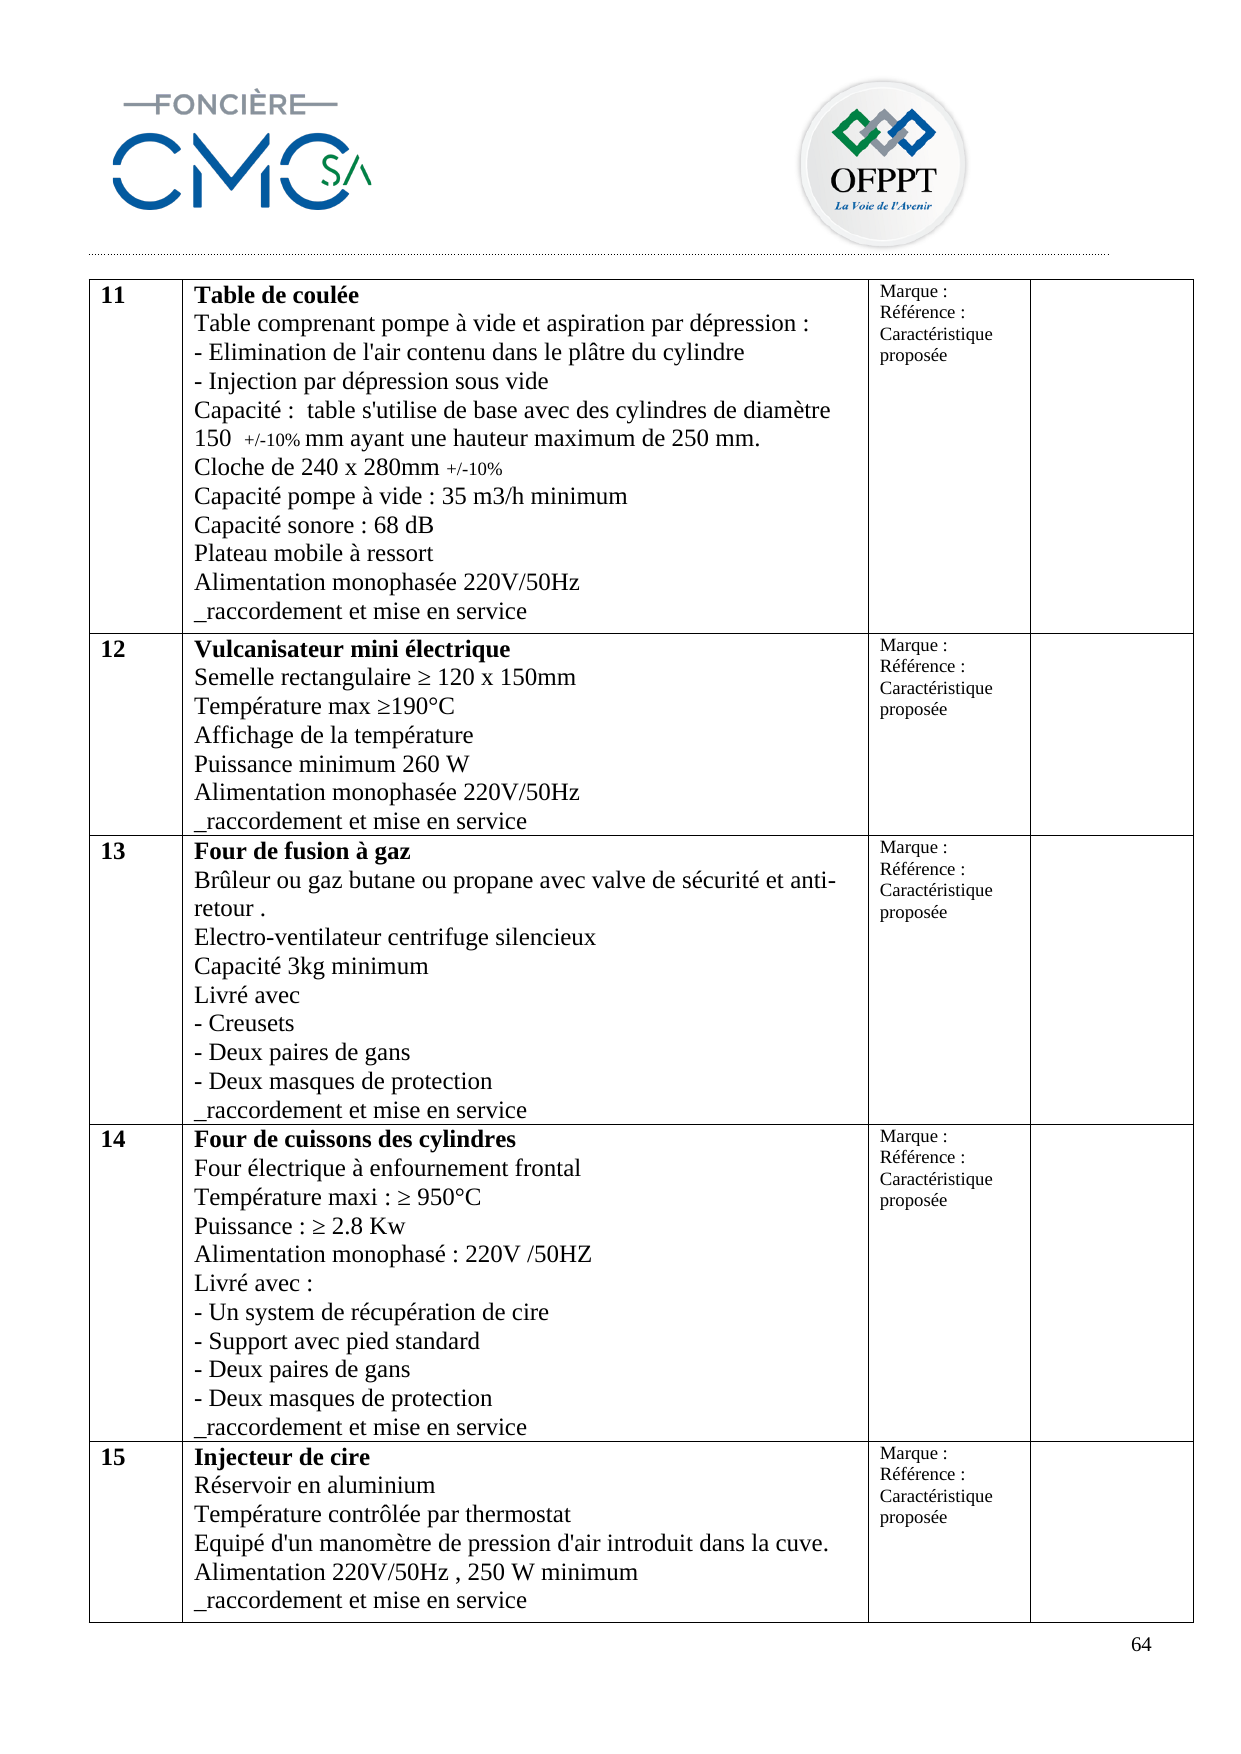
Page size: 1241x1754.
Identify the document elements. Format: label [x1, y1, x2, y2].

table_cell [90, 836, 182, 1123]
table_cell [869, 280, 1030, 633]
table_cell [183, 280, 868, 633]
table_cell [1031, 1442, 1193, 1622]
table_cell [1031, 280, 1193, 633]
picture [792, 73, 973, 254]
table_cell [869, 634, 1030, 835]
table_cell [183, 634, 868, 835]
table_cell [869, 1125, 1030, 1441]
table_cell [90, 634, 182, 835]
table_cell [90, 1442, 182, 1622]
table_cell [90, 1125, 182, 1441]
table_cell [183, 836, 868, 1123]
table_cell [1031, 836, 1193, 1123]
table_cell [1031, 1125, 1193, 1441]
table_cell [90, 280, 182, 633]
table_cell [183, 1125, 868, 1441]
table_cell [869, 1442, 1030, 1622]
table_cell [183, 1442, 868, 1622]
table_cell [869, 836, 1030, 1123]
picture [112, 88, 372, 210]
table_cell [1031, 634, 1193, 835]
